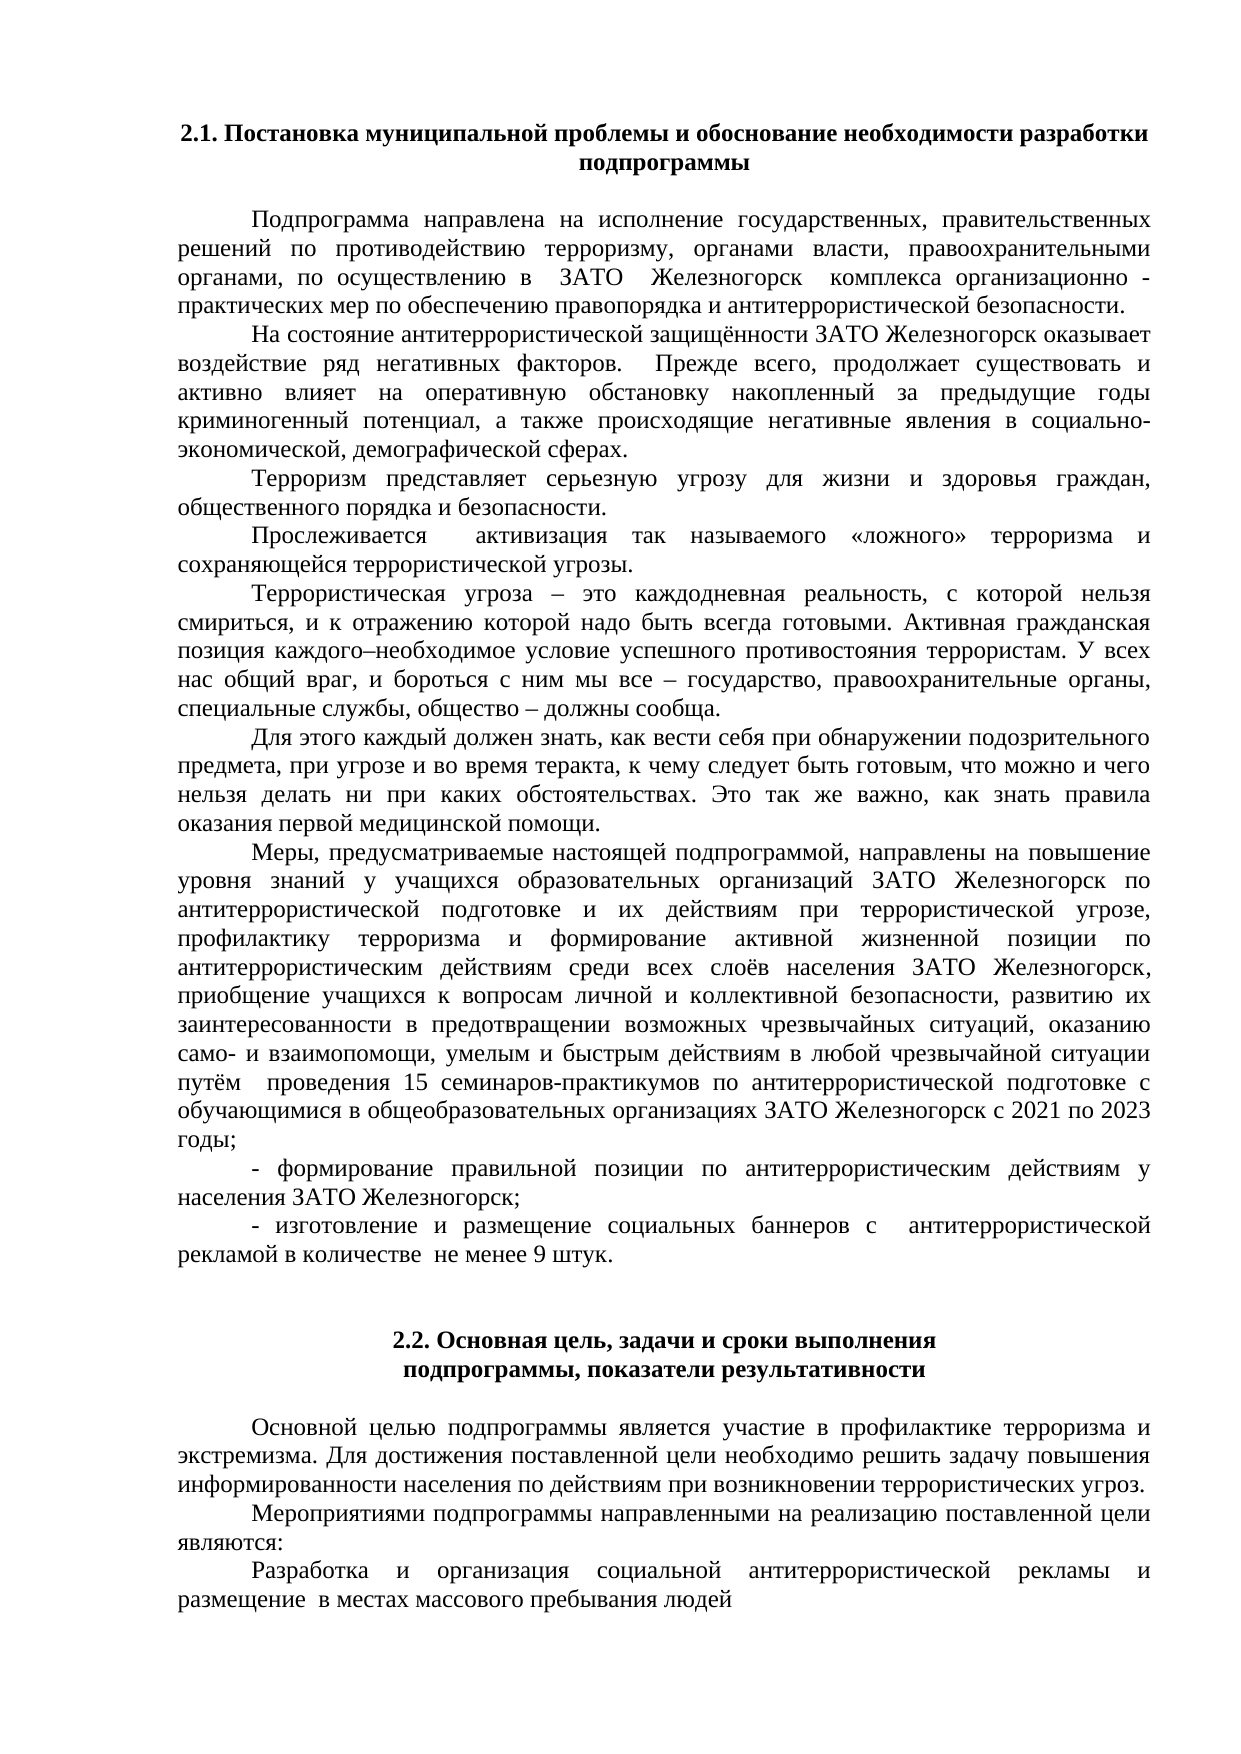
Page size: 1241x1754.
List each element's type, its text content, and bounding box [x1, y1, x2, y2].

text - формирование правильной позиции по антитеррористическим действиям у населения ЗАТО Железногорск; [177, 1153, 1152, 1211]
text Подпрограмма направлена на исполнение государственных, правительственных решений по противодействию терроризму, органами власти, правоохранительными органами, по осуществлению в ЗАТО Железногорск комплекса организационно - практических мер по обеспечению правопорядка и антитеррористической безопасности. [177, 204, 1152, 319]
text Меры, предусматриваемые настоящей подпрограммой, направлены на повышение уровня знаний у учащихся образовательных организаций ЗАТО Железногорск по антитеррористической подготовке и их действиям при террористической угрозе, профилактику терроризма и формирование активной жизненной позиции по антитеррористическим действиям среди всех слоёв населения ЗАТО Железногорск, приобщение учащихся к вопросам личной и коллективной безопасности, развитию их заинтересованности в предотвращении возможных чрезвычайных ситуаций, оказанию само- и взаимопомощи, умелым и быстрым действиям в любой чрезвычайной ситуации путём проведения 15 семинаров-практикумов по антитеррористической подготовке с обучающимися в общеобразовательных организациях ЗАТО Железногорск с 2021 по 2023 годы; [177, 837, 1152, 1153]
list 2.1. Постановка муниципальной проблемы и обоснование необходимости разработки подпрограммы [177, 118, 1152, 176]
list Мероприятиями подпрограммы направленными на реализацию поставленной цели являются: [177, 1498, 1152, 1556]
list Основной целью подпрограммы является участие в профилактике терроризма и экстремизма. Для достижения поставленной цели необходимо решить задачу повышения информированности населения по действиям при возникновении террористических угроз. [177, 1412, 1152, 1498]
list 2.2. Основная цель, задачи и сроки выполнения [177, 1326, 1152, 1354]
text Террористическая угроза – это каждодневная реальность, с которой нельзя смириться, и к отражению которой надо быть всегда готовыми. Активная гражданская позиция каждого–необходимое условие успешного противостояния террористам. У всех нас общий враг, и бороться с ним мы все – государство, правоохранительные органы, специальные службы, общество – должны сообща. [177, 578, 1152, 722]
text На состояние антитеррористической защищённости ЗАТО Железногорск оказывает воздействие ряд негативных факторов. Прежде всего, продолжает существовать и активно влияет на оперативную обстановку накопленный за предыдущие годы криминогенный потенциал, а также происходящие негативные явления в социально-экономической, демографической сферах. [177, 319, 1152, 463]
text - изготовление и размещение социальных баннеров с антитеррористической рекламой в количестве не менее 9 штук. [177, 1211, 1152, 1268]
list подпрограммы, показатели результативности [177, 1354, 1152, 1383]
text Для этого каждый должен знать, как вести себя при обнаружении подозрительного предмета, при угрозе и во время теракта, к чему следует быть готовым, что можно и чего нельзя делать ни при каких обстоятельствах. Это так же важно, как знать правила оказания первой медицинской помощи. [177, 722, 1152, 837]
text Прослеживается активизация так называемого «ложного» терроризма и сохраняющейся террористической угрозы. [177, 521, 1152, 578]
text Терроризм представляет серьезную угрозу для жизни и здоровья граждан, общественного порядка и безопасности. [177, 463, 1152, 521]
list Разработка и организация социальной антитеррористической рекламы и размещение в местах массового пребывания людей [177, 1556, 1152, 1613]
